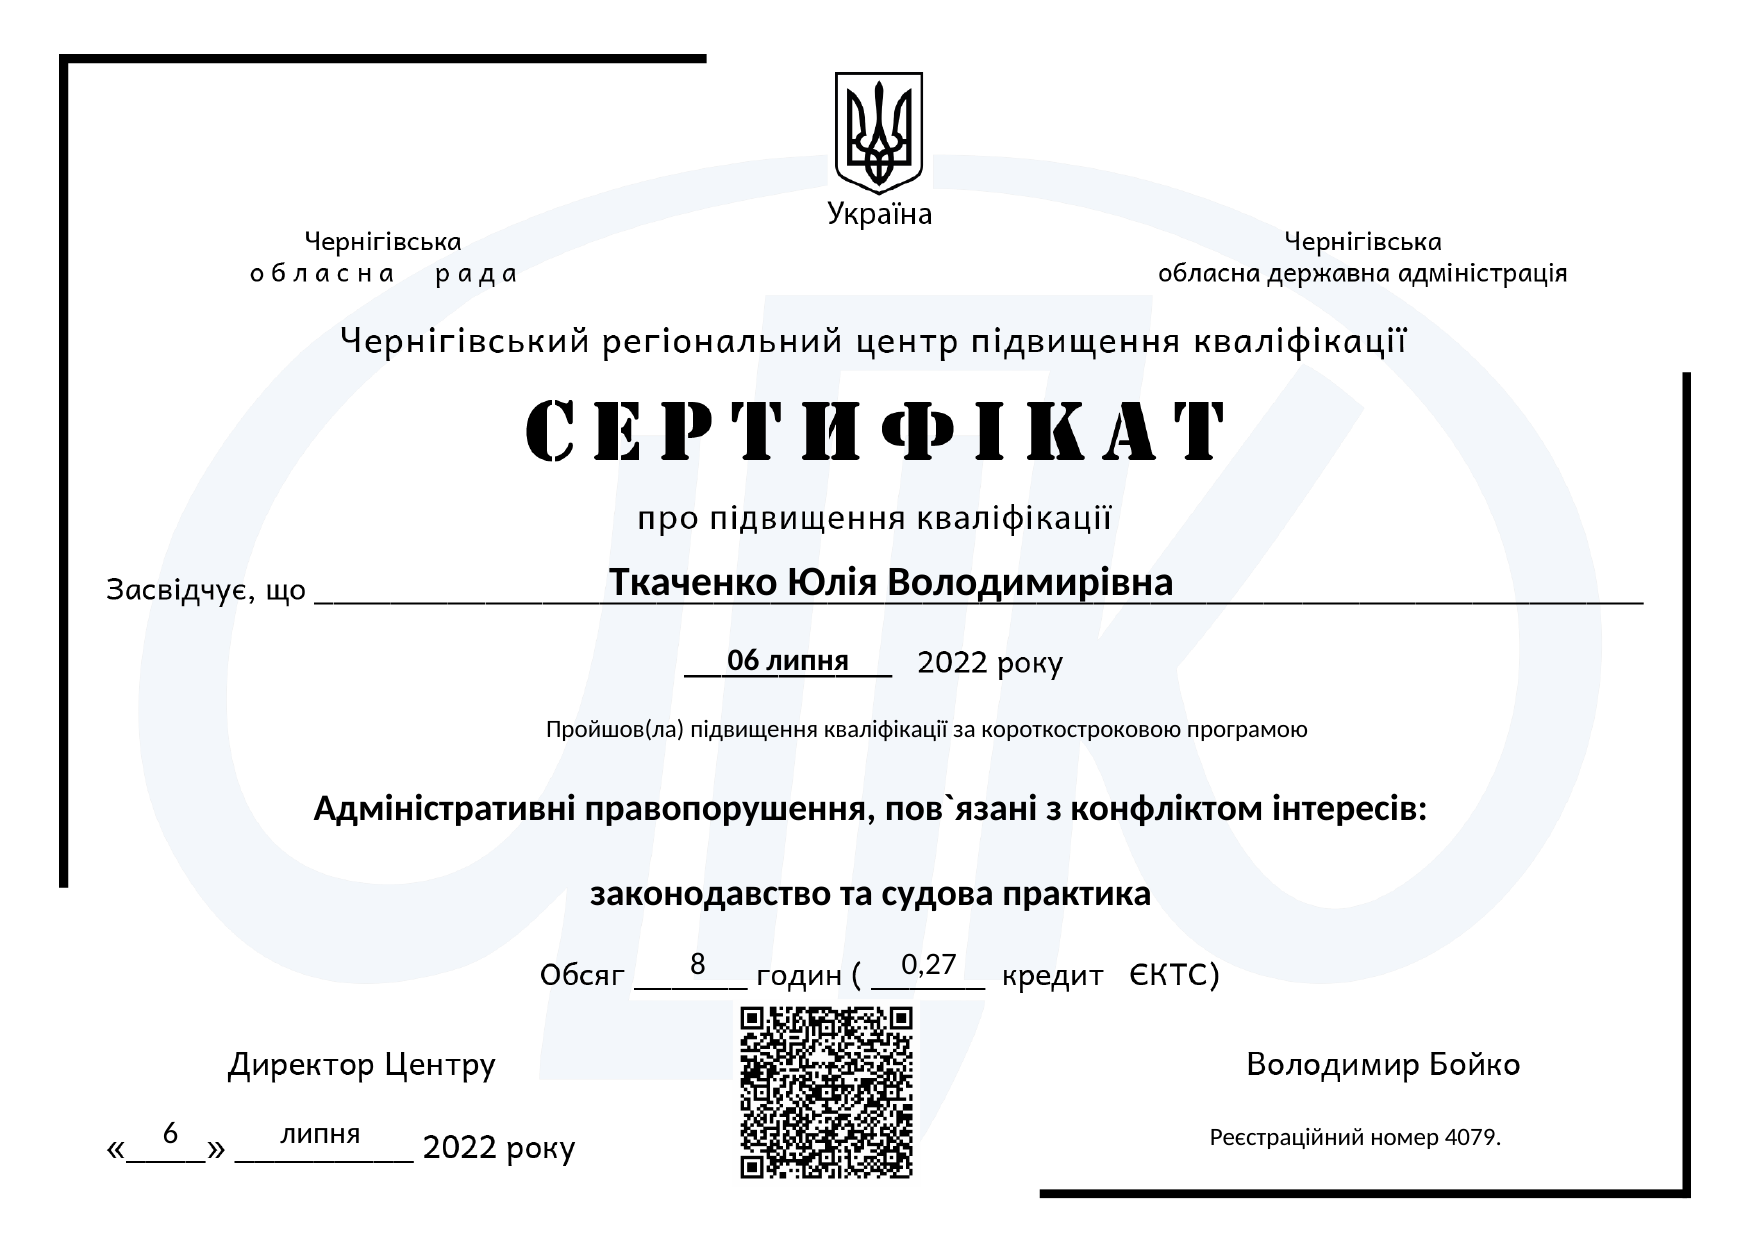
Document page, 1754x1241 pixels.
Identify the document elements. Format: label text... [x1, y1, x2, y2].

picture [59, 54, 1691, 555]
text Пройшов(ла) підвищення кваліфікації за короткостроковою програмою [472, 714, 1754, 744]
picture [59, 606, 1691, 1205]
text Реєстраційний номер 4079. [1166, 1121, 1754, 1151]
text Ткаченко Юлія Володимирівна [29, 555, 1754, 606]
